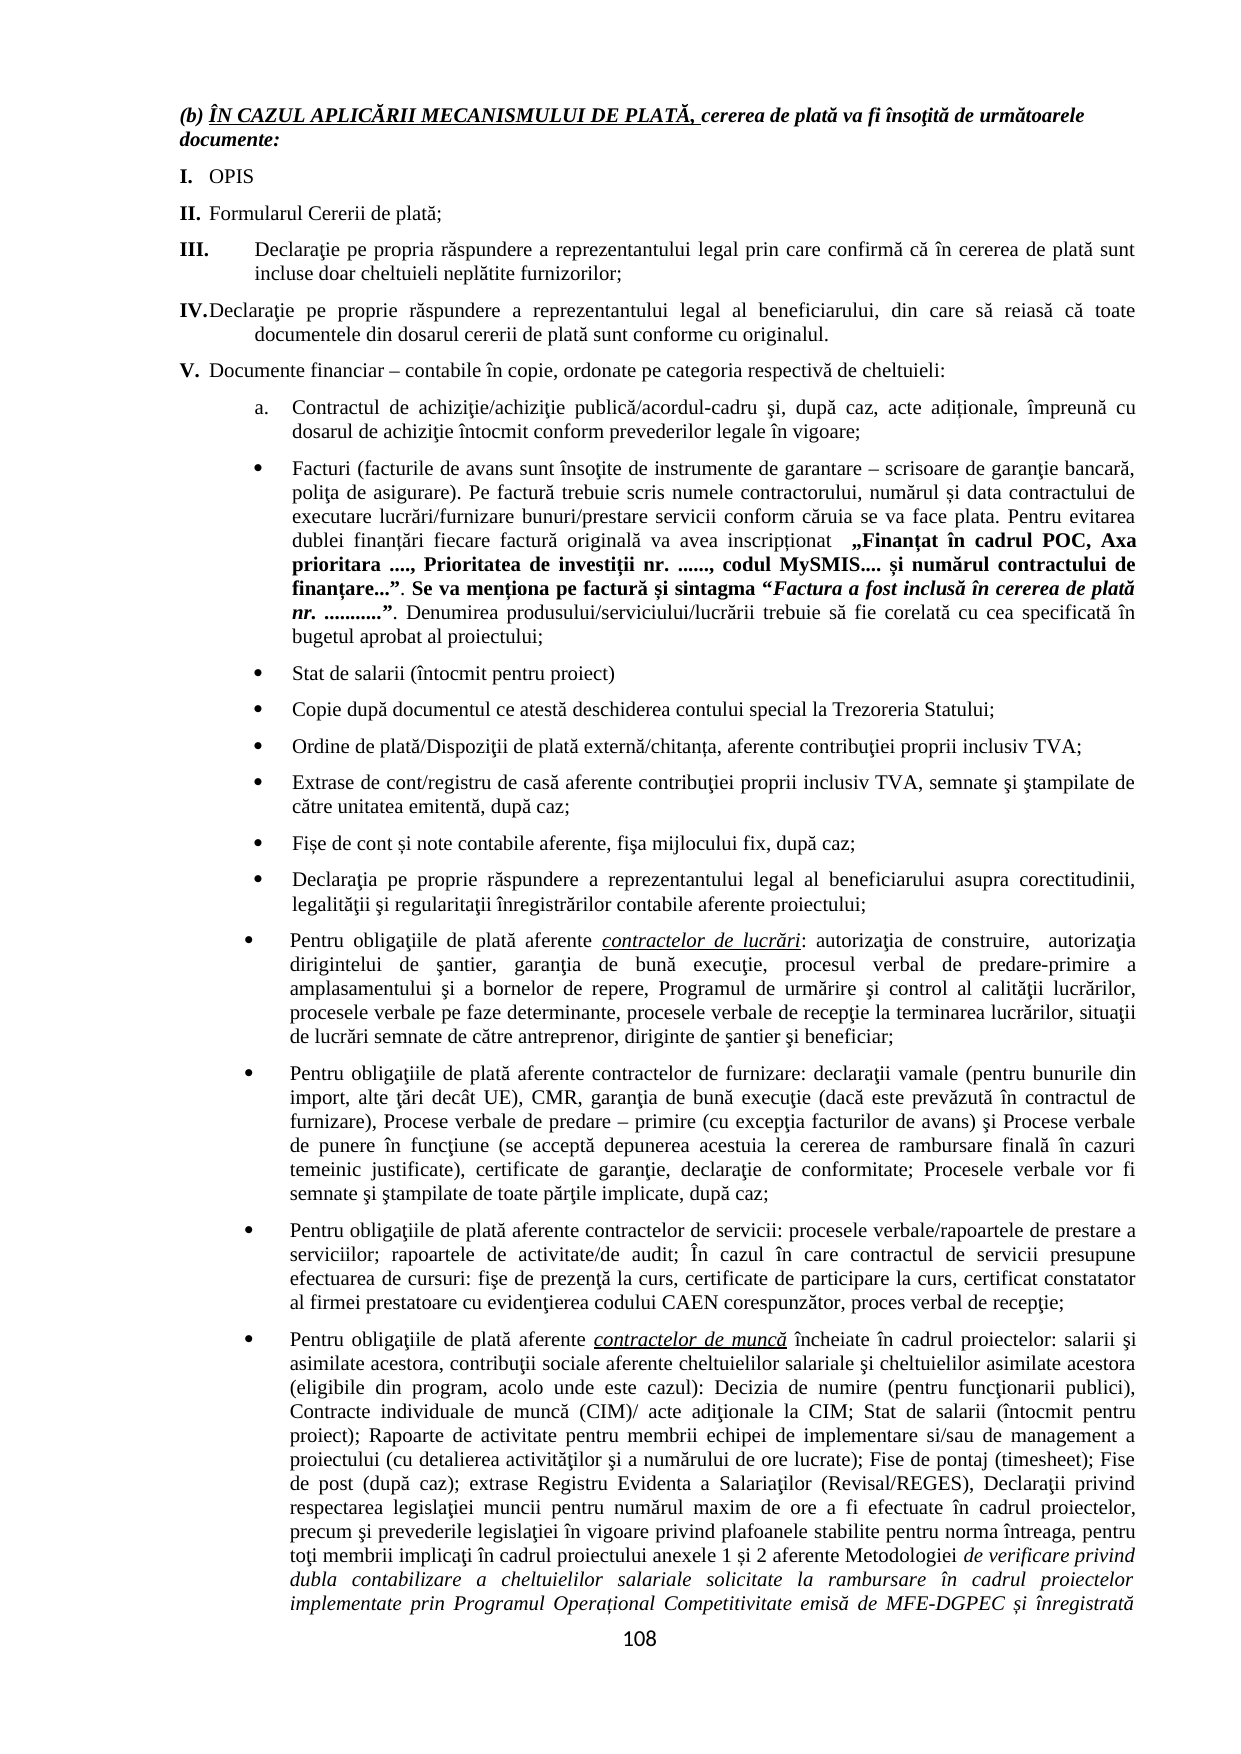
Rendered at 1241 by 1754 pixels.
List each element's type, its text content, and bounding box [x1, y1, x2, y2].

list Pentru obligaţiile de plată aferente contractelor de furnizare: declaraţii vamale (pentru bunurile din import, alte ţări decât UE), CMR, garanţia de bună execuţie (dacă este prevăzută în contractul de furnizare), Procese verbale de predare – primire (cu excepţia facturilor de avans) şi Procese verbale de punere în funcţiune (se acceptă depunerea acestuia la cererea de rambursare finală în cazuri temeinic justificate), certificate de garanţie, declaraţie de conformitate; Procesele verbale vor fi semnate şi ştampilate de toate părţile implicate, după caz; [245, 1061, 1137, 1205]
text (b) ÎN CAZUL APLICĂRII MECANISMULUI DE PLATĂ, cererea de plată va fi însoţită de următoarele documente: [179, 103, 1137, 151]
list Declaraţie pe proprie răspundere a reprezentantului legal al beneficiarului, din care să reiasă că toate documentele din dosarul cererii de plată sunt conforme cu originalul. [179, 298, 1137, 346]
list Documente financiar – contabile în copie, ordonate pe categoria respectivă de cheltuieli: [179, 358, 1137, 382]
list OPIS [179, 164, 1137, 188]
list Fișe de cont și note contabile aferente, fişa mijlocului fix, după caz; [254, 831, 1137, 855]
list Formularul Cererii de plată; [179, 201, 1137, 224]
list Pentru obligaţiile de plată aferente contractelor de servicii: procesele verbale/rapoartele de prestare a serviciilor; rapoartele de activitate/de audit; În cazul în care contractul de servicii presupune efectuarea de cursuri: fişe de prezenţă la curs, certificate de participare la curs, certificat constatator al firmei prestatoare cu evidenţierea codului CAEN corespunzător, proces verbal de recepţie; [245, 1218, 1137, 1314]
list Extrase de cont/registru de casă aferente contribuţiei proprii inclusiv TVA, semnate şi ştampilate de către unitatea emitentă, după caz; [254, 770, 1137, 818]
list Contractul de achiziţie/achiziţie publică/acordul-cadru şi, după caz, acte adiționale, împreună cu dosarul de achiziţie întocmit conform prevederilor legale în vigoare; [254, 395, 1137, 443]
list Declaraţie pe propria răspundere a reprezentantului legal prin care confirmă că în cererea de plată sunt incluse doar cheltuieli neplătite furnizorilor; [179, 237, 1137, 285]
list Pentru obligaţiile de plată aferente contractelor de lucrări: autorizaţia de construire, autorizaţia dirigintelui de şantier, garanţia de bună execuţie, procesul verbal de predare-primire a amplasamentului şi a bornelor de repere, Programul de urmărire şi control al calităţii lucrărilor, procesele verbale pe faze determinante, procesele verbale de recepţie la terminarea lucrărilor, situaţii de lucrări semnate de către antreprenor, diriginte de şantier şi beneficiar; [245, 928, 1137, 1048]
list Ordine de plată/Dispoziţii de plată externă/chitanța, aferente contribuţiei proprii inclusiv TVA; [254, 734, 1137, 758]
list Copie după documentul ce atestă deschiderea contului special la Trezoreria Statului; [254, 697, 1137, 721]
list Declaraţia pe proprie răspundere a reprezentantului legal al beneficiarului asupra corectitudinii, legalităţii şi regularitaţii înregistrărilor contabile aferente proiectului; [254, 867, 1137, 916]
list Stat de salarii (întocmit pentru proiect) [254, 661, 1137, 684]
list Facturi (facturile de avans sunt însoţite de instrumente de garantare – scrisoare de garanţie bancară, poliţa de asigurare). Pe factură trebuie scris numele contractorului, numărul și data contractului de executare lucrări/furnizare bunuri/prestare servicii conform căruia se va face plata. Pentru evitarea dublei finanțări fiecare factură originală va avea inscripționat „Finanțat în cadrul POC, Axa prioritara ...., Prioritatea de investiții nr. ......, codul MySMIS.... și numărul contractului de finanțare...”. Se va menționa pe factură și sintagma “Factura a fost inclusă în cererea de plată nr. ...........”. Denumirea produsului/serviciului/lucrării trebuie să fie corelată cu cea specificată în bugetul aprobat al proiectului; [254, 456, 1137, 648]
